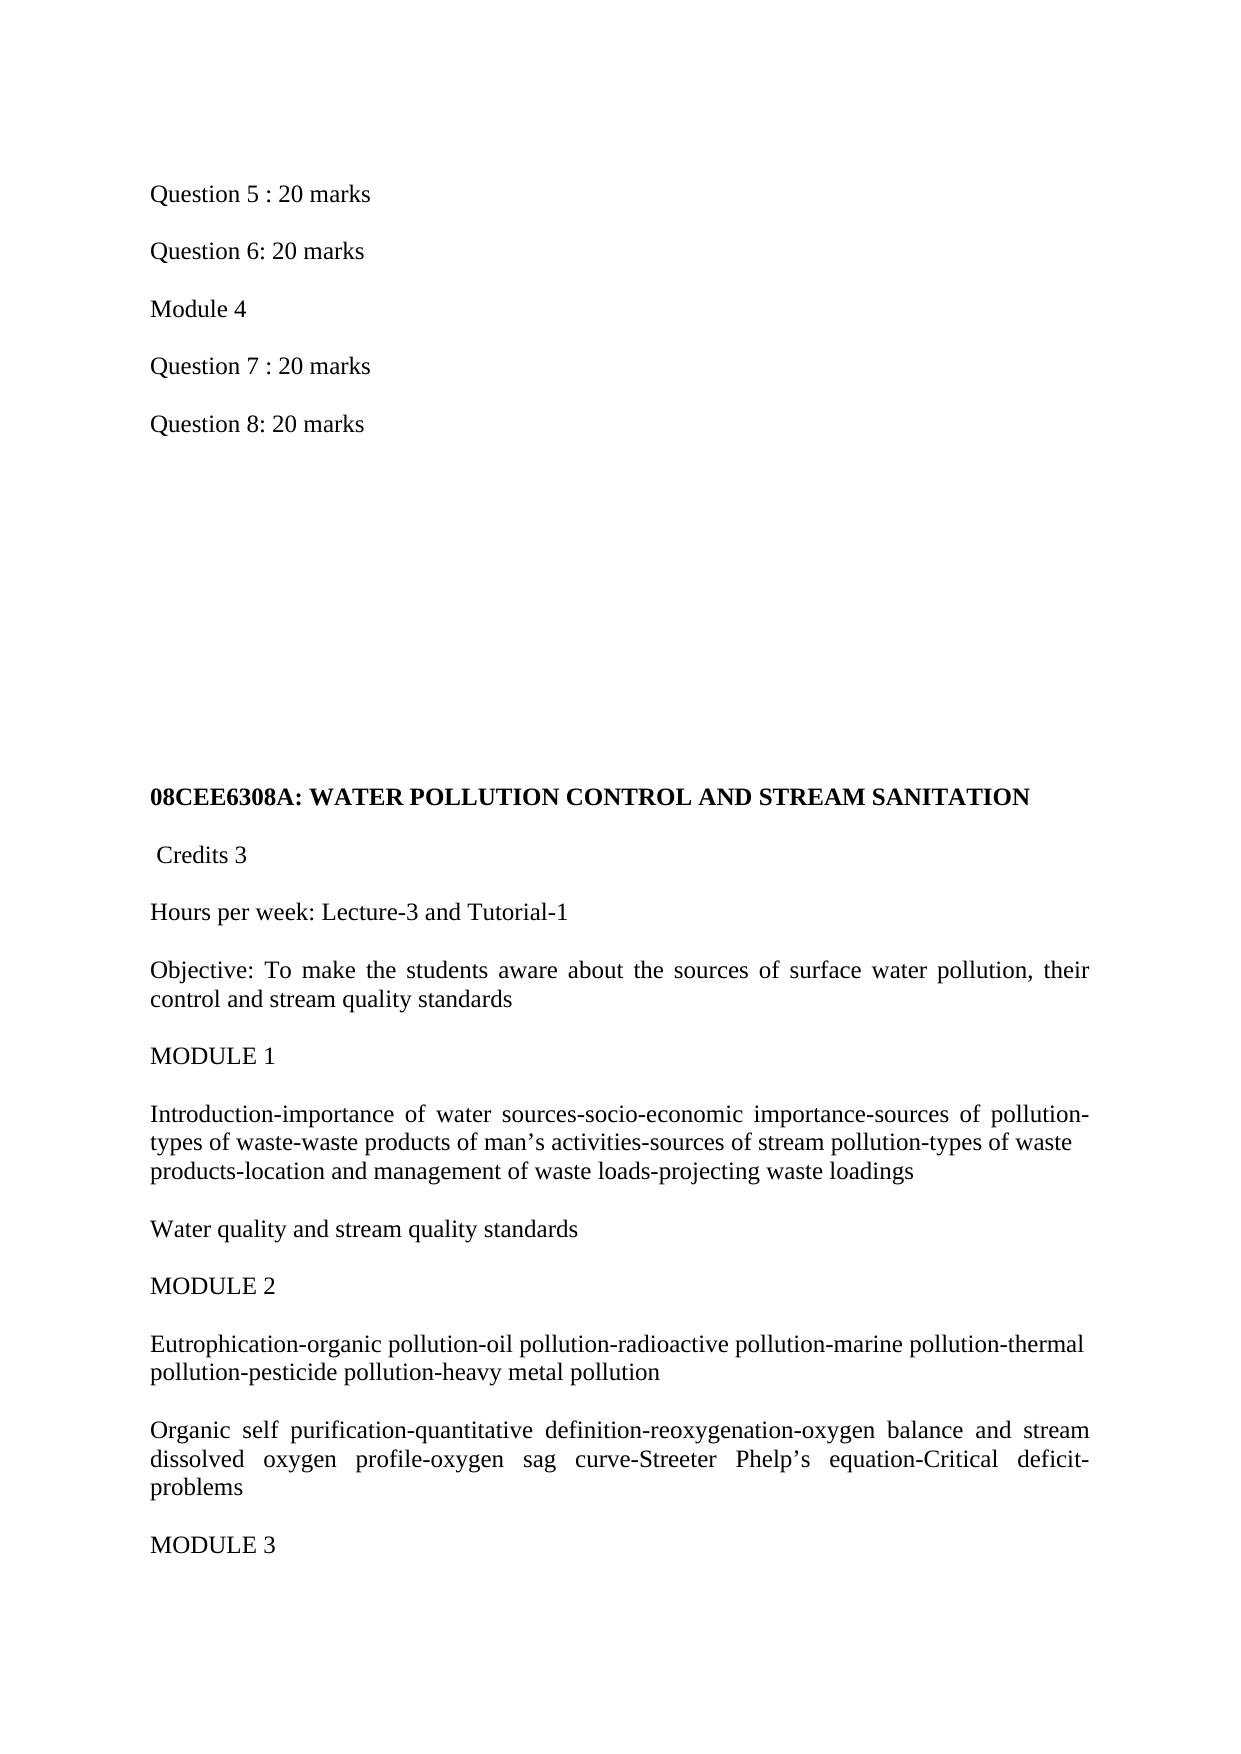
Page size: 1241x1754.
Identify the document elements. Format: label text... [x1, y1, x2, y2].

text Question 6: 20 marks [150, 236, 1090, 265]
text pollution-pesticide pollution-heavy metal pollution [150, 1357, 1090, 1386]
text 08CEE6308A: WATER POLLUTION CONTROL AND STREAM SANITATION [150, 782, 1090, 811]
text Hours per week: Lecture-3 and Tutorial-1 [150, 897, 1090, 926]
text Water quality and stream quality standards [150, 1214, 1090, 1242]
text Module 4 [150, 294, 1090, 322]
text Question 8: 20 marks [150, 409, 1090, 437]
text Objective: To make the students aware about the sources of surface water pollution, their control and stream quality standards [150, 955, 1090, 1012]
text Credits 3 [150, 840, 1090, 869]
text Organic self purification-quantitative definition-reoxygenation-oxygen balance and stream dissolved oxygen profile-oxygen sag curve-Streeter Phelp’s equation-Critical deficit-problems [150, 1415, 1090, 1501]
text products-location and management of waste loads-projecting waste loadings [150, 1156, 1090, 1185]
text Question 7 : 20 marks [150, 351, 1090, 380]
text MODULE 2 [150, 1271, 1090, 1300]
text Question 5 : 20 marks [150, 179, 1090, 207]
text MODULE 3 [150, 1530, 1090, 1559]
text MODULE 1 [150, 1041, 1090, 1070]
text Eutrophication-organic pollution-oil pollution-radioactive pollution-marine pollution-thermal [150, 1329, 1090, 1357]
text Introduction-importance of water sources-socio-economic importance-sources of pollution-types of waste-waste products of man’s activities-sources of stream pollution-types of waste [150, 1099, 1090, 1156]
